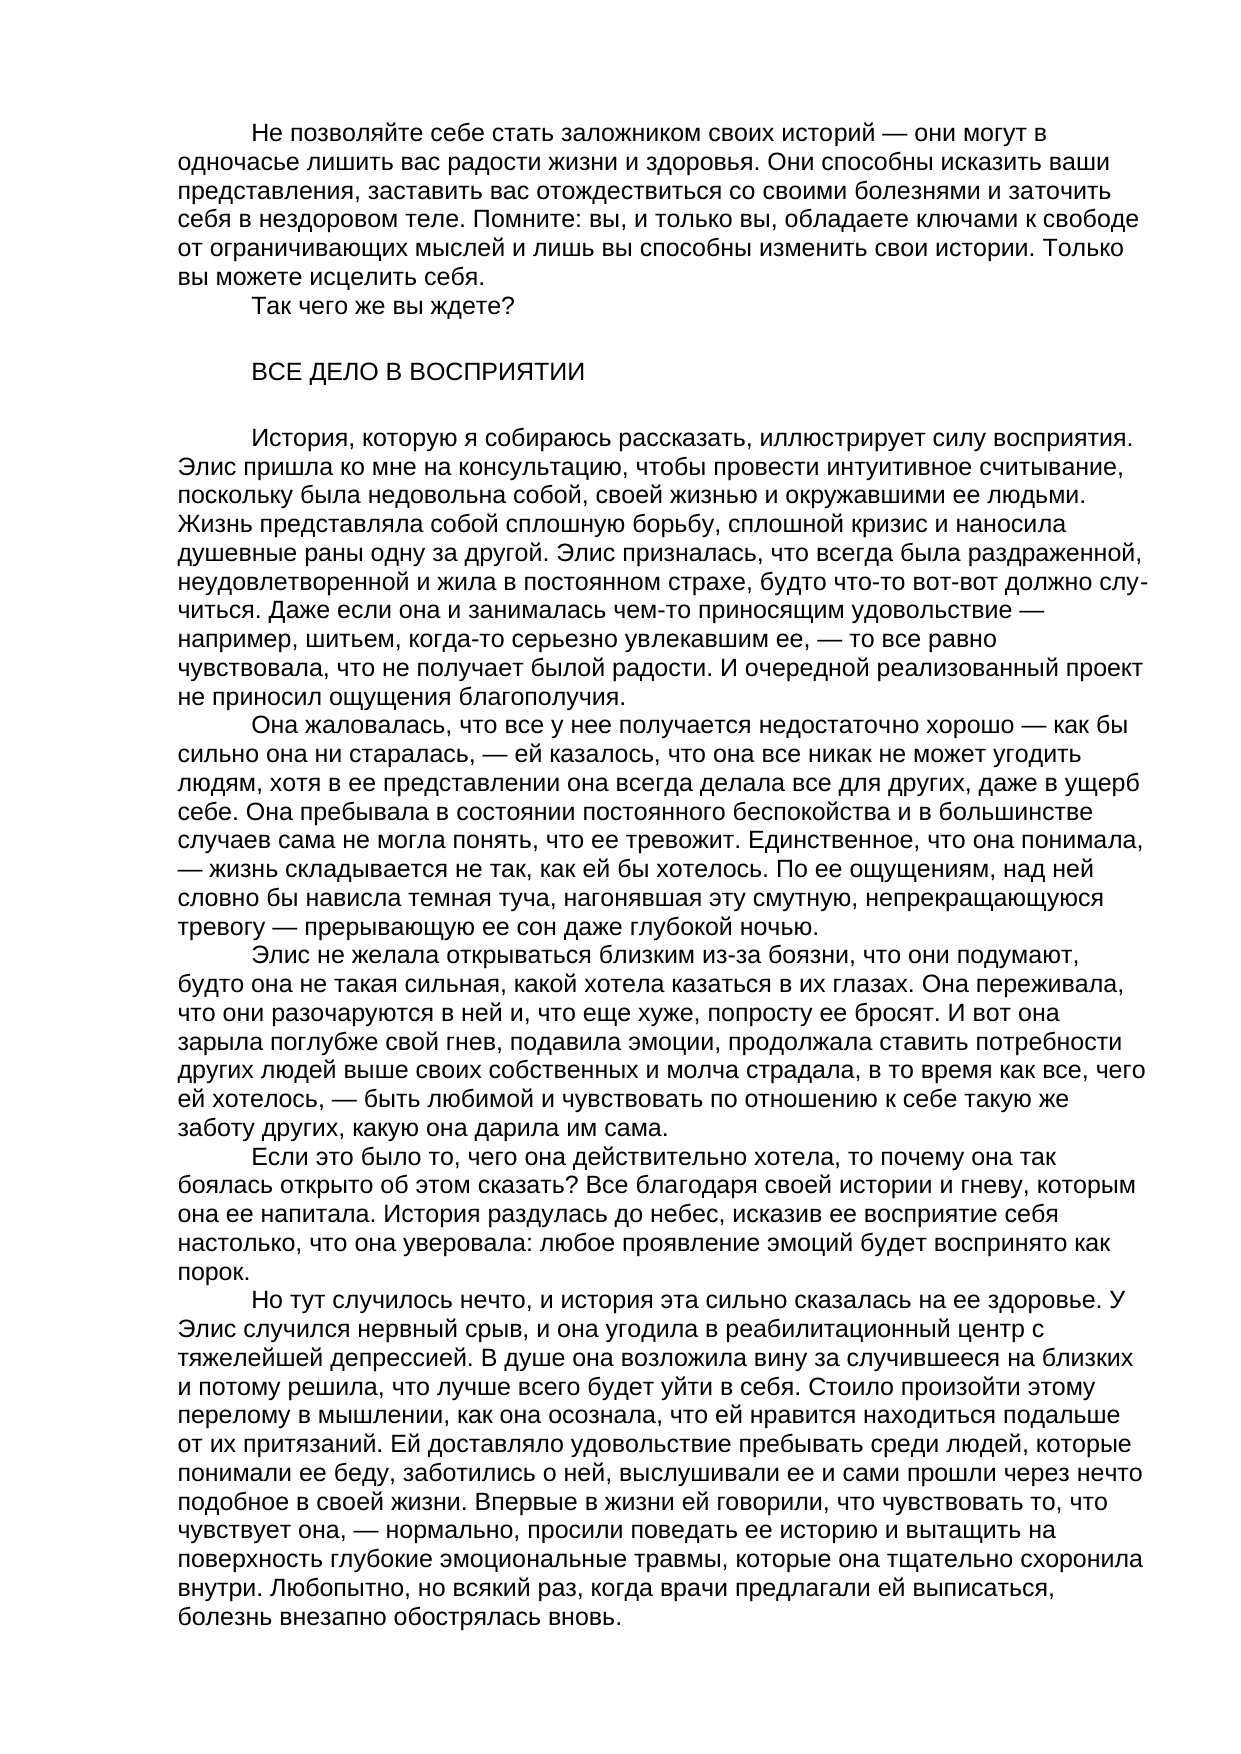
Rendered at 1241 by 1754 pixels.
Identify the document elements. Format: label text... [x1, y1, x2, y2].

text Если это было то, чего она действительно хотела, то почему она так боялась открыто об этом сказать? Все благодаря своей истории и гневу, которым она ее напитала. История раздулась до небес, исказив ее восприятие себя настолько, что она уверовала: любое проявление эмоций будет воспринято как порок. [177, 1141, 1152, 1285]
text ВСЕ ДЕЛО В ВОСПРИЯТИИ [177, 357, 1152, 385]
text Она жаловалась, что все у нее получается недостаточно хорошо — как бы сильно она ни старалась, — ей казалось, что она все никак не может угодить людям, хотя в ее представлении она всегда делала все для других, даже в ущерб себе. Она пребывала в состоянии постоянного беспокойства и в большинстве случаев сама не могла понять, что ее тревожит. Единственное, что она понимала, — жизнь складывается не так, как ей бы хотелось. По ее ощущениям, над ней словно бы нависла темная туча, нагонявшая эту смутную, непрекращающуюся тревогу — прерывающую ее сон даже глубокой ночью. [177, 710, 1152, 940]
text Так чего же вы ждете? [177, 291, 1152, 319]
text История, которую я собираюсь рассказать, иллюстрирует силу восприятия. Элис пришла ко мне на консультацию, чтобы провести интуитивное считывание, поскольку была недовольна собой, своей жизнью и окружавшими ее людьми. Жизнь представляла собой сплошную борьбу, сплошной кризис и наносила душевные раны одну за другой. Элис призналась, что всегда была раздраженной, неудовлетворенной и жила в постоянном страхе, будто что-то вот-вот должно случиться. Даже если она и занималась чем-то приносящим удовольствие — например, шитьем, когда-то серьезно увлекавшим ее, — то все равно чувствовала, что не получает былой радости. И очередной реализованный проект не приносил ощущения благополучия. [177, 423, 1152, 710]
text Элис не желала открываться близким из-за боязни, что они подумают, будто она не такая сильная, какой хотела казаться в их глазах. Она переживала, что они разочаруются в ней и, что еще хуже, попросту ее бросят. И вот она зарыла поглубже свой гнев, подавила эмоции, продолжала ставить потребности других людей выше своих собственных и молча страдала, в то время как все, чего ей хотелось, — быть любимой и чувствовать по отношению к себе такую же заботу других, какую она дарила им сама. [177, 940, 1152, 1141]
text Не позволяйте себе стать заложником своих историй — они могут в одночасье лишить вас радости жизни и здоровья. Они способны исказить ваши представления, заставить вас отождествиться со своими болезнями и заточить себя в нездоровом теле. Помните: вы, и только вы, обладаете ключами к свободе от ограничивающих мыслей и лишь вы способны изменить свои истории. Только вы можете исцелить себя. [177, 118, 1152, 291]
text Но тут случилось нечто, и история эта сильно сказалась на ее здоровье. У Элис случился нервный срыв, и она угодила в реабилитационный центр с тяжелейшей депрессией. В душе она возложила вину за случившееся на близких и потому решила, что лучше всего будет уйти в себя. Стоило произойти этому перелому в мышлении, как она осознала, что ей нравится находиться подальше от их притязаний. Ей доставляло удовольствие пребывать среди людей, которые понимали ее беду, заботились о ней, выслушивали ее и сами прошли через нечто подобное в своей жизни. Впервые в жизни ей говорили, что чувствовать то, что чувствует она, — нормально, просили поведать ее историю и вытащить на поверхность глубокие эмоциональные травмы, которые она тщательно схоронила внутри. Любопытно, но всякий раз, когда врачи предлагали ей выписаться, болезнь внезапно обострялась вновь. [177, 1285, 1152, 1630]
